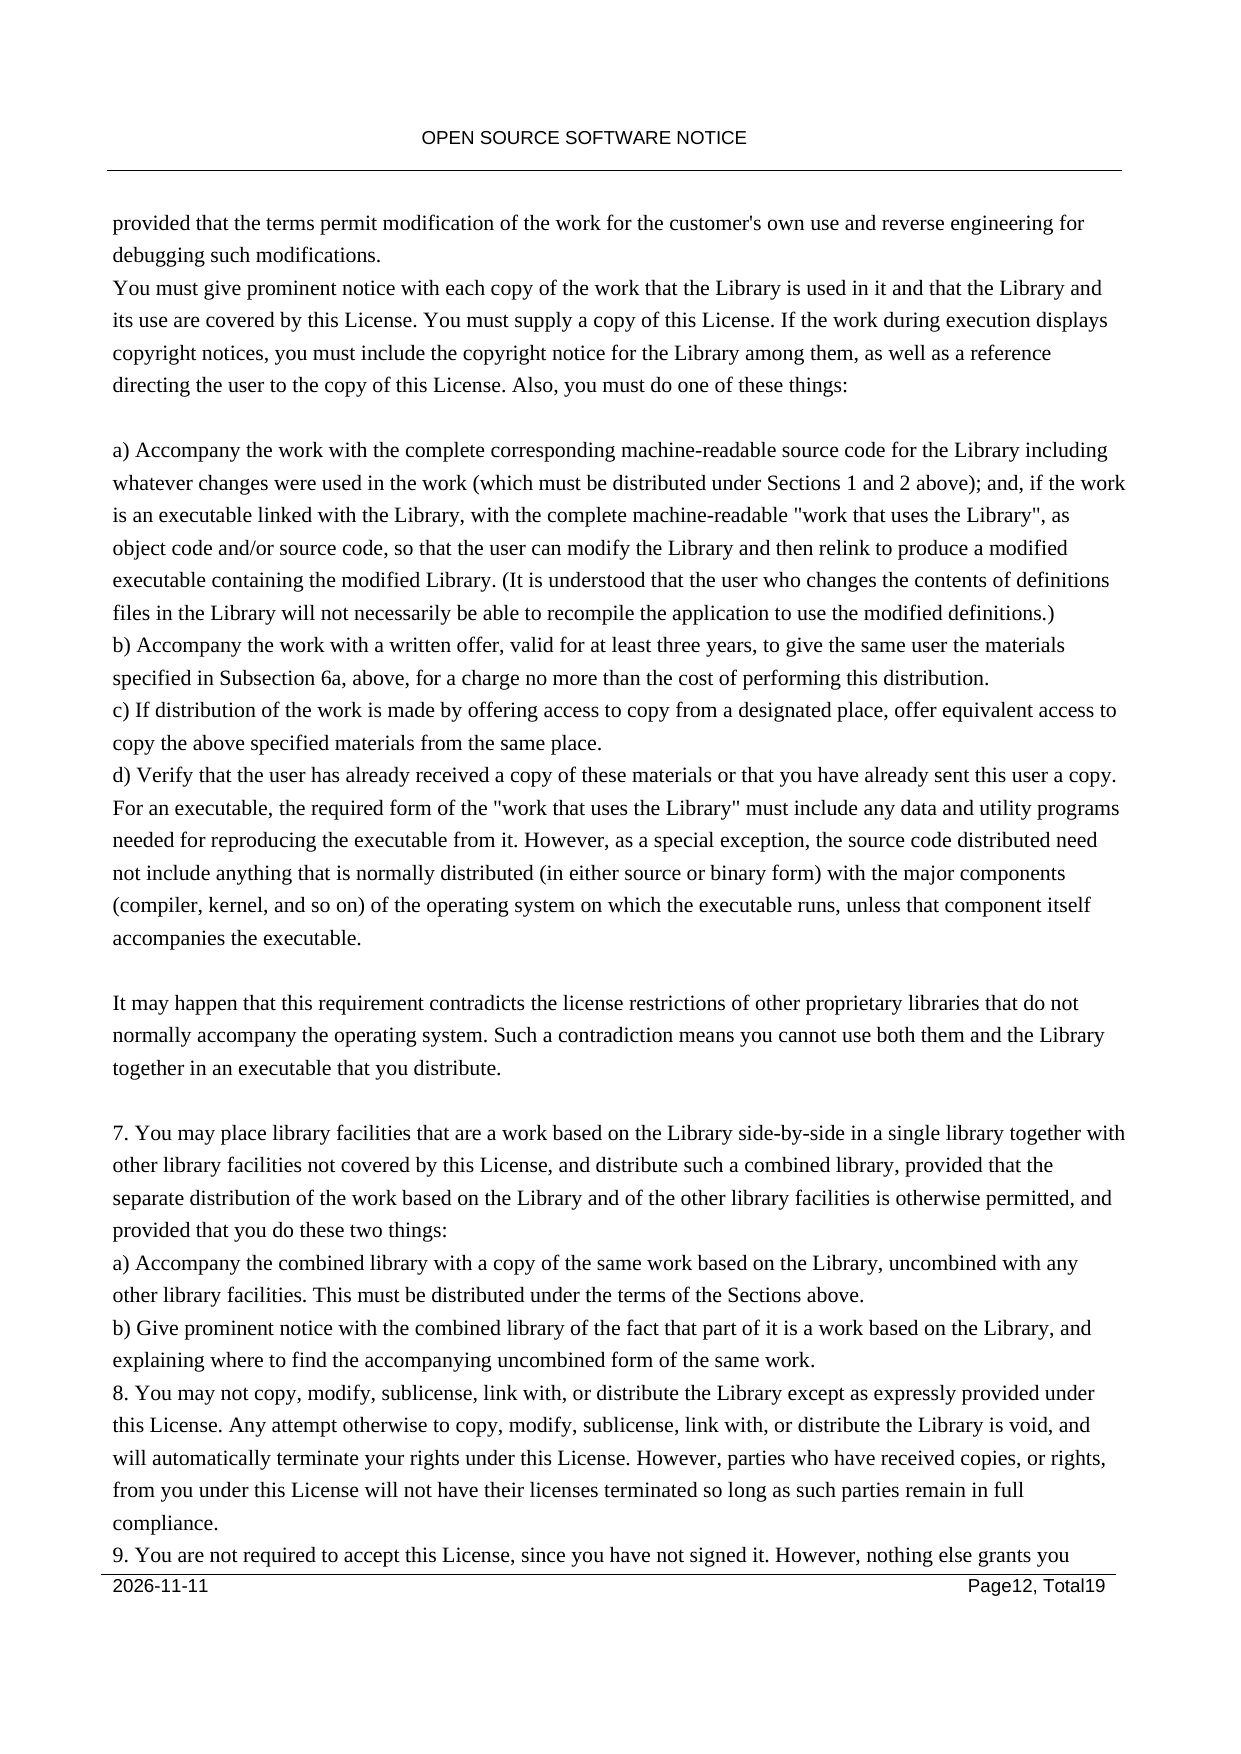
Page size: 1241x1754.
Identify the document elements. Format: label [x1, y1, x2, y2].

text [112, 206, 1128, 1571]
